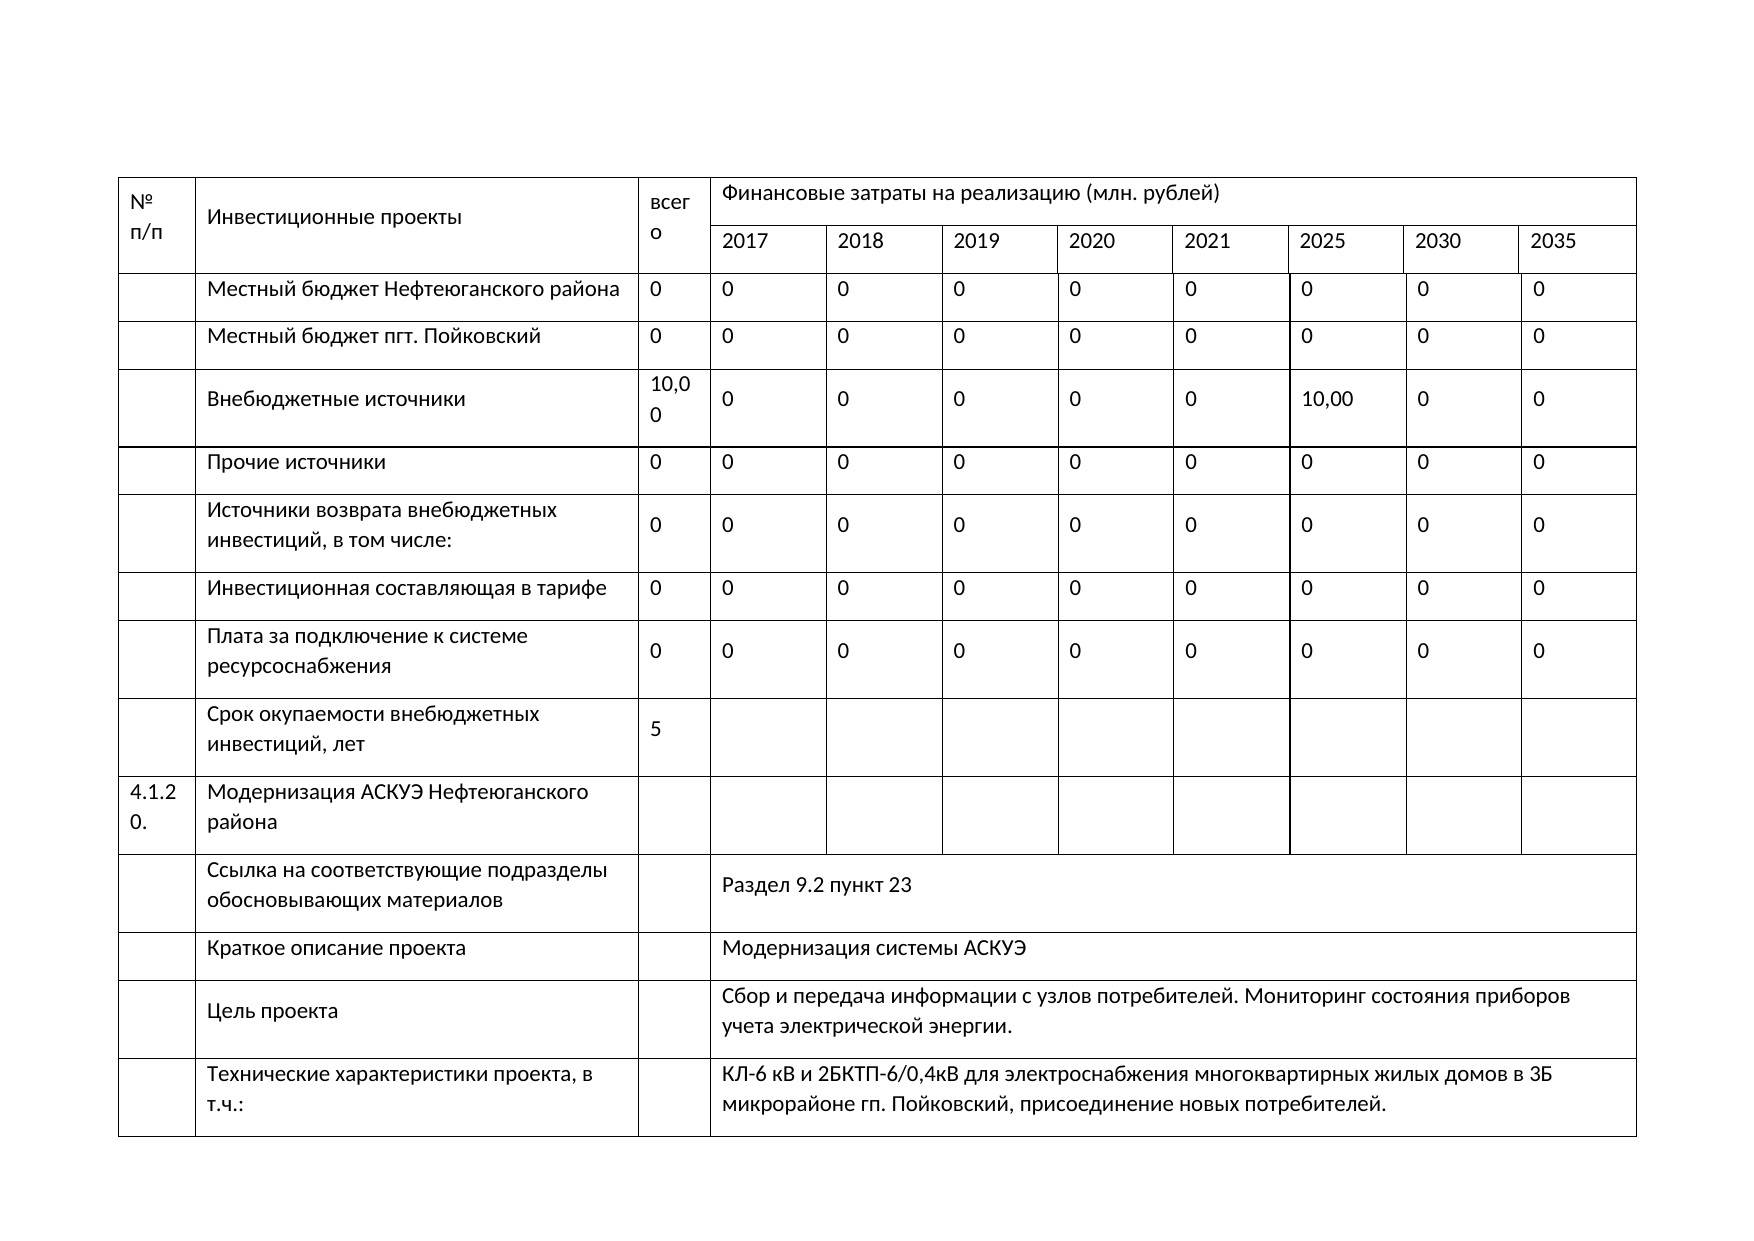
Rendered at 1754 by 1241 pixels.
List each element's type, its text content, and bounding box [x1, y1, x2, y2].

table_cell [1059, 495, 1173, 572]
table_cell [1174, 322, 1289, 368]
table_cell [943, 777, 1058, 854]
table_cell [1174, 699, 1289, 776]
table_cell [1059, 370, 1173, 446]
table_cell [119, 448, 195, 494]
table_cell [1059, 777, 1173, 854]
table_header № п/п [119, 178, 195, 273]
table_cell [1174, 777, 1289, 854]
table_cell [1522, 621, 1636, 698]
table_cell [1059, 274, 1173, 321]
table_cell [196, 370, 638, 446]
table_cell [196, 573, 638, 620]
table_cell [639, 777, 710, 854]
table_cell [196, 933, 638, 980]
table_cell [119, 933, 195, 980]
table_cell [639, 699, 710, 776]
table_cell 2035 [1519, 226, 1636, 273]
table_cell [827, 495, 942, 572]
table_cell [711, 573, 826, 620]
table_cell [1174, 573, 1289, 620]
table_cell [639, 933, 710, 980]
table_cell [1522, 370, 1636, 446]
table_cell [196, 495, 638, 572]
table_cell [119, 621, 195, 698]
table_header Инвестиционные проекты [196, 178, 638, 273]
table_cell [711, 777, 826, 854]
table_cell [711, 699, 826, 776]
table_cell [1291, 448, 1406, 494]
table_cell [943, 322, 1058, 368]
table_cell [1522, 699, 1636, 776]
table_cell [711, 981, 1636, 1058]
table_header Финансовые затраты на реализацию (млн. рублей) [711, 178, 1636, 225]
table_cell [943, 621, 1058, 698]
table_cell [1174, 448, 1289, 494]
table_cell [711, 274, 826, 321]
table_cell 2019 [943, 226, 1057, 273]
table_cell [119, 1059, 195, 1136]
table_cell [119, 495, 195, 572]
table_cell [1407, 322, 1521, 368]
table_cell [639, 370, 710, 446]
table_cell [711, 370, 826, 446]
table_header всего [639, 178, 710, 273]
table_cell 2025 [1289, 226, 1403, 273]
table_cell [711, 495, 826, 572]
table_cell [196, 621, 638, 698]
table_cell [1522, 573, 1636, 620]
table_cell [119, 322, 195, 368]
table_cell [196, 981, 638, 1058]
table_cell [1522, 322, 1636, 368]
table_cell 2017 [711, 226, 826, 273]
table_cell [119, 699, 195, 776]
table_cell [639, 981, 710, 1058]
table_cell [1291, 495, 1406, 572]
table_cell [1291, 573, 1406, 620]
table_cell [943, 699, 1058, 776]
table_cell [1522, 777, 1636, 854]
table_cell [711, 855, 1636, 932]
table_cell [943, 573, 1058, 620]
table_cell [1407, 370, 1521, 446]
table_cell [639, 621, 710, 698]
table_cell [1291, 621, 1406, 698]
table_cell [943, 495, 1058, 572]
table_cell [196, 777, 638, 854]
table_cell 2020 [1058, 226, 1172, 273]
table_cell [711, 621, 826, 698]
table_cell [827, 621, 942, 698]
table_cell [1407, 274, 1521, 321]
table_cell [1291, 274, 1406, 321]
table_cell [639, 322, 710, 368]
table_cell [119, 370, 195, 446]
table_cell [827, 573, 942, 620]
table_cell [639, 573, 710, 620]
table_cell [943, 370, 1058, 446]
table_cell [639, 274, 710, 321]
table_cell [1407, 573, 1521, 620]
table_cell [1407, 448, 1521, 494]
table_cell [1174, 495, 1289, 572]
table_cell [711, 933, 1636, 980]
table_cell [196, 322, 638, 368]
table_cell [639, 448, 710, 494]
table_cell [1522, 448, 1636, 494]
table_cell 2021 [1173, 226, 1288, 273]
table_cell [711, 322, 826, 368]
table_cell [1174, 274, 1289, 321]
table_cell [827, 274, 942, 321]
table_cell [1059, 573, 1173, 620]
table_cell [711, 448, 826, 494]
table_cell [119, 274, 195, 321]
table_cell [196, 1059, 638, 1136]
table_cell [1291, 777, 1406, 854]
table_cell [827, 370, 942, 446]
table_cell 2018 [827, 226, 942, 273]
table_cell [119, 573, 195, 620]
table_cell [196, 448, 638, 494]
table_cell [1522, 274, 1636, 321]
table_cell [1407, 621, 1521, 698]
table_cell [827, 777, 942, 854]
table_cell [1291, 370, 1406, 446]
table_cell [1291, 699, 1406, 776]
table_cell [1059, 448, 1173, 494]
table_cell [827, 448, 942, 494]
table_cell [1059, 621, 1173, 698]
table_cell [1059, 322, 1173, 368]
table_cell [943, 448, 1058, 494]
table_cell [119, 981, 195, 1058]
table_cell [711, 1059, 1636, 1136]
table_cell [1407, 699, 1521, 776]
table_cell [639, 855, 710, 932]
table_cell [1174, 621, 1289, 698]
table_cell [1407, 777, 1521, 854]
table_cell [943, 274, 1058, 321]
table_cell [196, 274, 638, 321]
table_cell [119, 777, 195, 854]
table_cell 2030 [1404, 226, 1518, 273]
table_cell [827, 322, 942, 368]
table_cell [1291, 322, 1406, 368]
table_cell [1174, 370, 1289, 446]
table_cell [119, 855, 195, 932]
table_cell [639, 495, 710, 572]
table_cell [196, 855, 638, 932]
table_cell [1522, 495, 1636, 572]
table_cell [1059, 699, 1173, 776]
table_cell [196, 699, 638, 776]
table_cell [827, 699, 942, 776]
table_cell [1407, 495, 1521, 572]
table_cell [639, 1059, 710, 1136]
